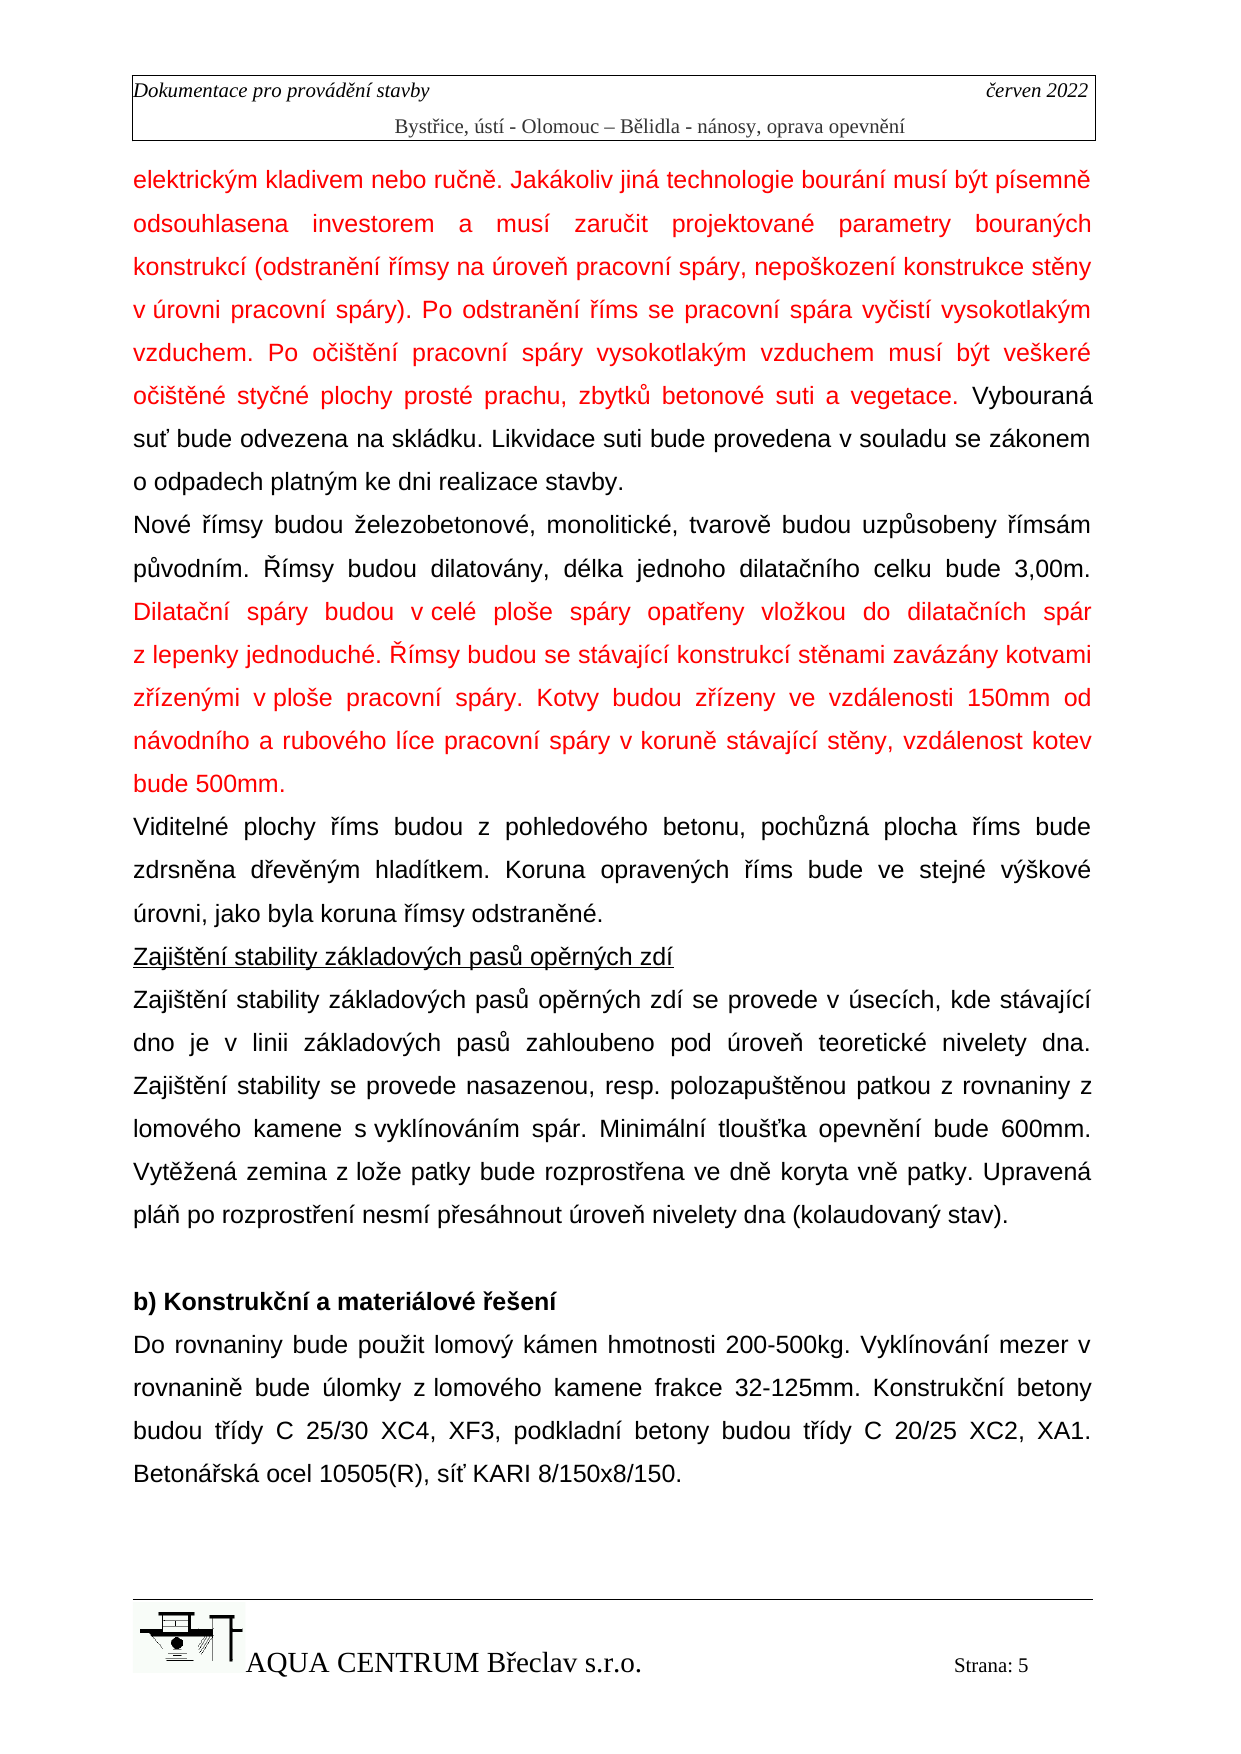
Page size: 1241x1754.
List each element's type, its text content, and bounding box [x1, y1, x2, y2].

text Nové římsy budou železobetonové, monolitické, tvarově budou uzpůsobeny římsám původním. Římsy budou dilatovány, délka jednoho dilatačního celku bude 3,00m. Dilatační spáry budou v celé ploše spáry opatřeny vložkou do dilatačních spár z lepenky jednoduché. Římsy budou se stávající konstrukcí stěnami zavázány kotvami zřízenými v ploše pracovní spáry. Kotvy budou zřízeny ve vzdálenosti 150mm od návodního a rubového líce pracovní spáry v koruně stávající stěny, vzdálenost kotev bude 500mm. [133, 510, 1093, 798]
text Zajištění stability základových pasů opěrných zdí [133, 942, 1093, 970]
text Do rovnaniny bude použit lomový kámen hmotnosti 200-500kg. Vyklínování mezer v rovnanině bude úlomky z lomového kamene frakce 32-125mm. Konstrukční betony budou třídy C 25/30 XC4, XF3, podkladní betony budou třídy C 20/25 XC2, XA1. Betonářská ocel 10505(R), síť KARI 8/150x8/150. [133, 1330, 1093, 1488]
text Zajištění stability základových pasů opěrných zdí se provede v úsecích, kde stávající dno je v linii základových pasů zahloubeno pod úroveň teoretické nivelety dna. Zajištění stability se provede nasazenou, resp. polozapuštěnou patkou z rovnaniny z lomového kamene s vyklínováním spár. Minimální tloušťka opevnění bude 600mm. Vytěžená zemina z lože patky bude rozprostřena ve dně koryta vně patky. Upravená pláň po rozprostření nesmí přesáhnout úroveň nivelety dna (kolaudovaný stav). [133, 985, 1093, 1229]
picture [132, 1602, 246, 1673]
text Viditelné plochy říms budou z pohledového betonu, pochůzná plocha říms bude zdrsněna dřevěným hladítkem. Koruna opravených říms bude ve stejné výškové úrovni, jako byla koruna římsy odstraněné. [133, 812, 1093, 927]
text b) Konstrukční a materiálové řešení [133, 1287, 1093, 1315]
